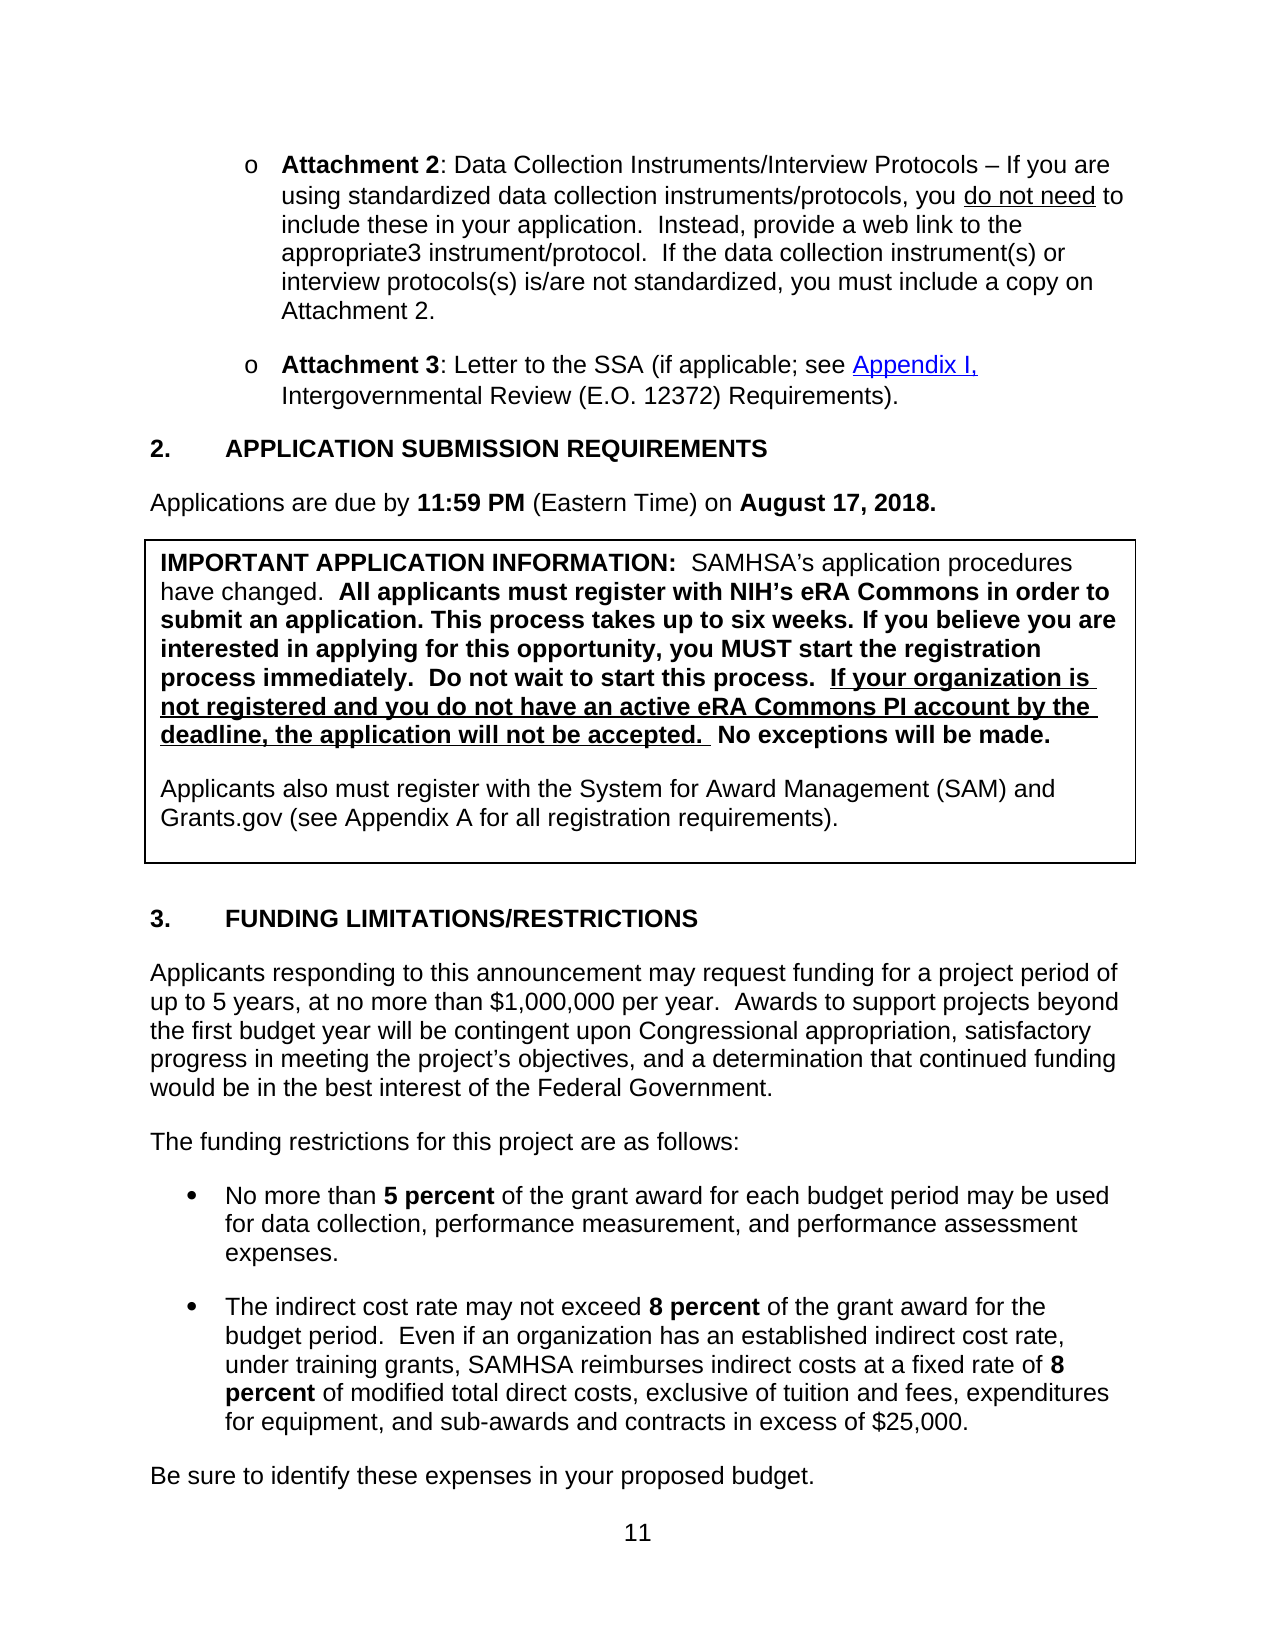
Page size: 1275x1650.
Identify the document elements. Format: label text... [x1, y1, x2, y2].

list Attachment 3: Letter to the SSA (if applicable; see Appendix I, Intergovernmental Review (E.O. 12372) Requirements). [244, 350, 1125, 409]
text Applications are due by 11:59 PM (Eastern Time) on August 17, 2018. [150, 488, 1125, 517]
list Attachment 2: Data Collection Instruments/Interview Protocols – If you are using standardized data collection instruments/protocols, you do not need to include these in your application. Instead, provide a web link to the appropriate3 instrument/protocol. If the data collection instrument(s) or interview protocols(s) is/are not standardized, you must include a copy on Attachment 2. [244, 150, 1125, 325]
list Be sure to identify these expenses in your proposed budget. [150, 1461, 1125, 1489]
text Applicants responding to this announcement may request funding for a project period of up to 5 years, at no more than $1,000,000 per year. Awards to support projects beyond the first budget year will be contingent upon Congressional appropriation, satisfactory progress in meeting the project’s objectives, and a determination that continued funding would be in the best interest of the Federal Government. [150, 958, 1125, 1102]
subtitle APPLICATION SUBMISSION REQUIREMENTS [150, 434, 1125, 463]
subtitle 3. FUNDING LIMITATIONS/RESTRICTIONS [150, 904, 1125, 933]
list No more than 5 percent of the grant award for each budget period may be used for data collection, performance measurement, and performance assessment expenses. [187, 1181, 1125, 1267]
list The indirect cost rate may not exceed 8 percent of the grant award for the budget period. Even if an organization has an established indirect cost rate, under training grants, SAMHSA reimburses indirect costs at a fixed rate of 8 percent of modified total direct costs, exclusive of tuition and fees, expenditures for equipment, and sub-awards and contracts in excess of $25,000. [187, 1292, 1125, 1436]
text The funding restrictions for this project are as follows: [150, 1127, 1125, 1156]
